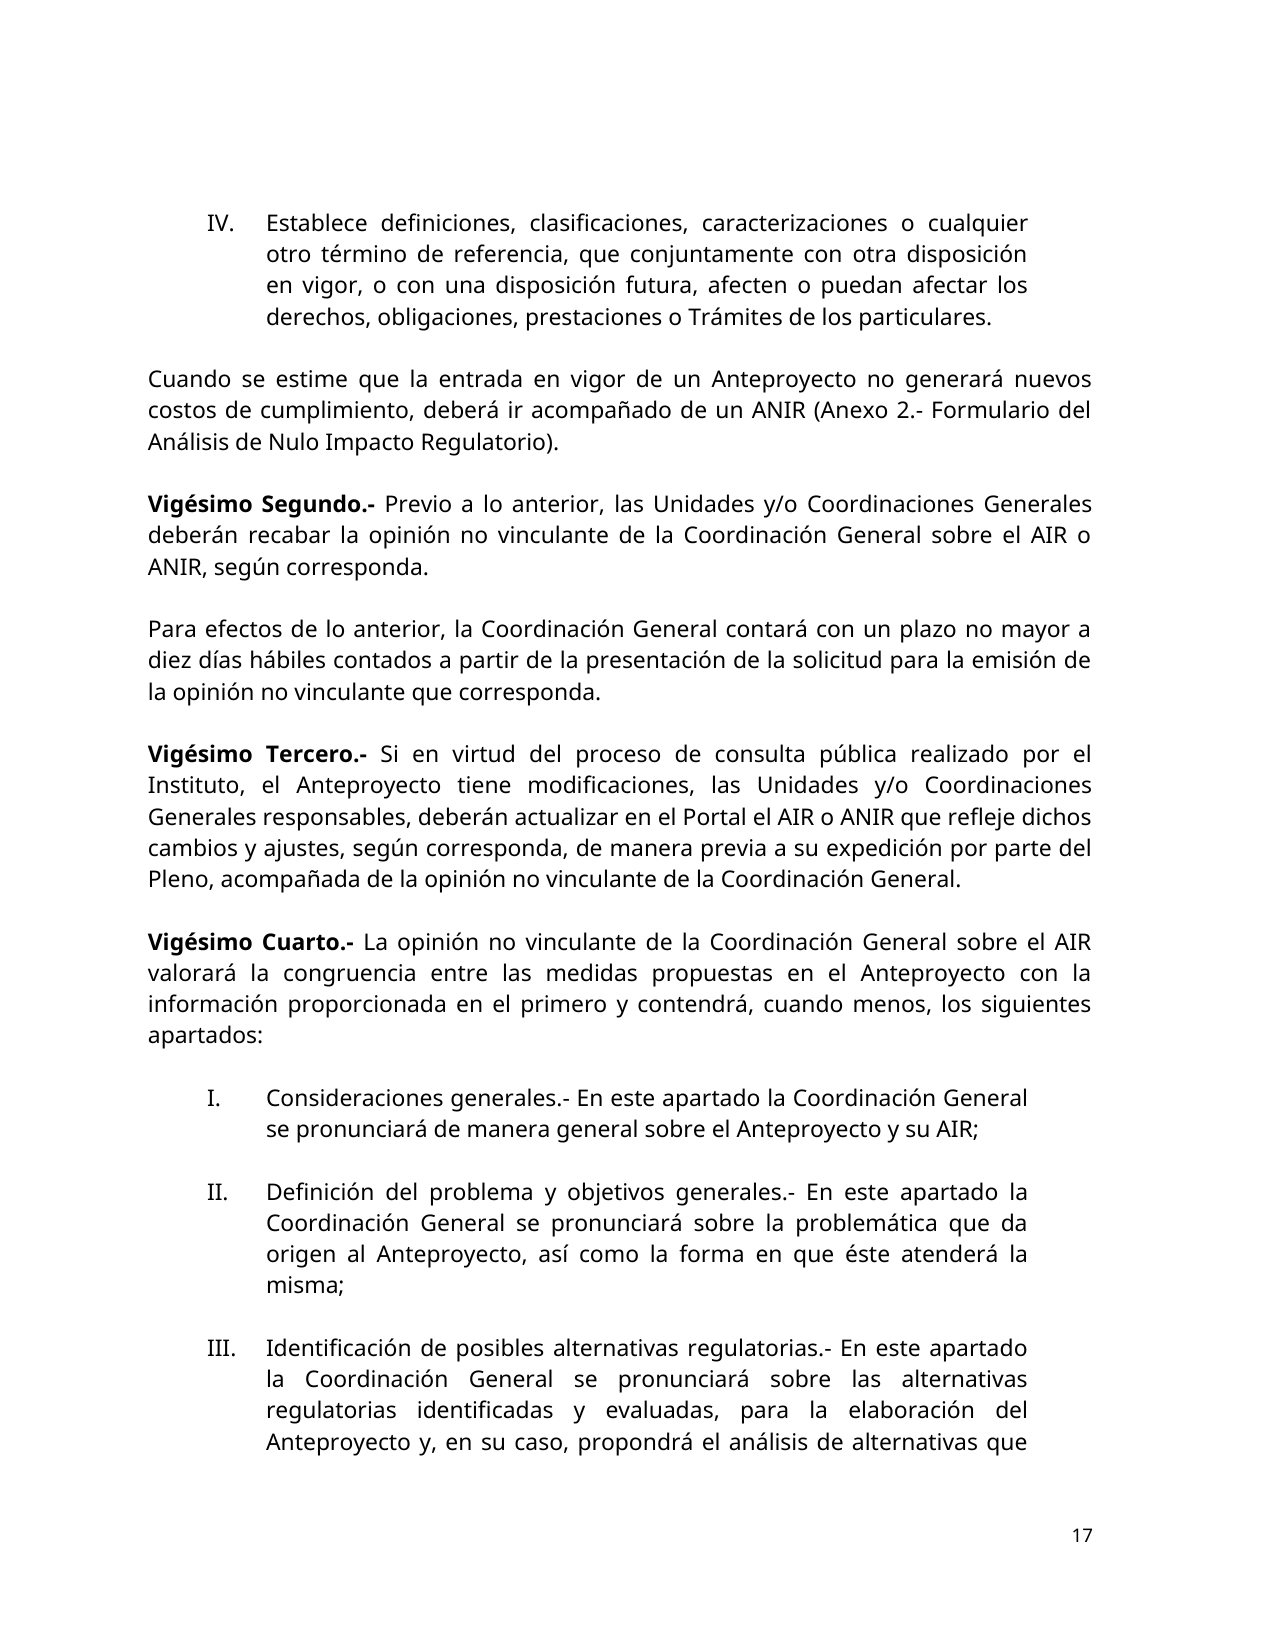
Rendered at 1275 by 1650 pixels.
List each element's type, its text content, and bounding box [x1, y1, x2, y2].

text Cuando se estime que la entrada en vigor de un Anteproyecto no generará nuevos costos de cumplimiento, deberá ir acompañado de un ANIR (Anexo 2.- Formulario del Análisis de Nulo Impacto Regulatorio). [148, 363, 1093, 457]
text Vigésimo Cuarto.- La opinión no vinculante de la Coordinación General sobre el AIR valorará la congruencia entre las medidas propuestas en el Anteproyecto con la información proporcionada en el primero y contendrá, cuando menos, los siguientes apartados: [148, 926, 1093, 1051]
text Para efectos de lo anterior, la Coordinación General contará con un plazo no mayor a diez días hábiles contados a partir de la presentación de la solicitud para la emisión de la opinión no vinculante que corresponda. [148, 613, 1093, 707]
text Vigésimo Tercero.- Si en virtud del proceso de consulta pública realizado por el Instituto, el Anteproyecto tiene modificaciones, las Unidades y/o Coordinaciones Generales responsables, deberán actualizar en el Portal el AIR o ANIR que refleje dichos cambios y ajustes, según corresponda, de manera previa a su expedición por parte del Pleno, acompañada de la opinión no vinculante de la Coordinación General. [148, 738, 1093, 894]
list Establece definiciones, clasificaciones, caracterizaciones o cualquier otro término de referencia, que conjuntamente con otra disposición en vigor, o con una disposición futura, afecten o puedan afectar los derechos, obligaciones, prestaciones o Trámites de los particulares. [207, 207, 1028, 332]
list Consideraciones generales.- En este apartado la Coordinación General se pronunciará de manera general sobre el Anteproyecto y su AIR; [207, 1082, 1028, 1144]
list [207, 1332, 1028, 1457]
text Vigésimo Segundo.- Previo a lo anterior, las Unidades y/o Coordinaciones Generales deberán recabar la opinión no vinculante de la Coordinación General sobre el AIR o ANIR, según corresponda. [148, 488, 1093, 582]
list Definición del problema y objetivos generales.- En este apartado la Coordinación General se pronunciará sobre la problemática que da origen al Anteproyecto, así como la forma en que éste atenderá la misma; [207, 1176, 1028, 1301]
